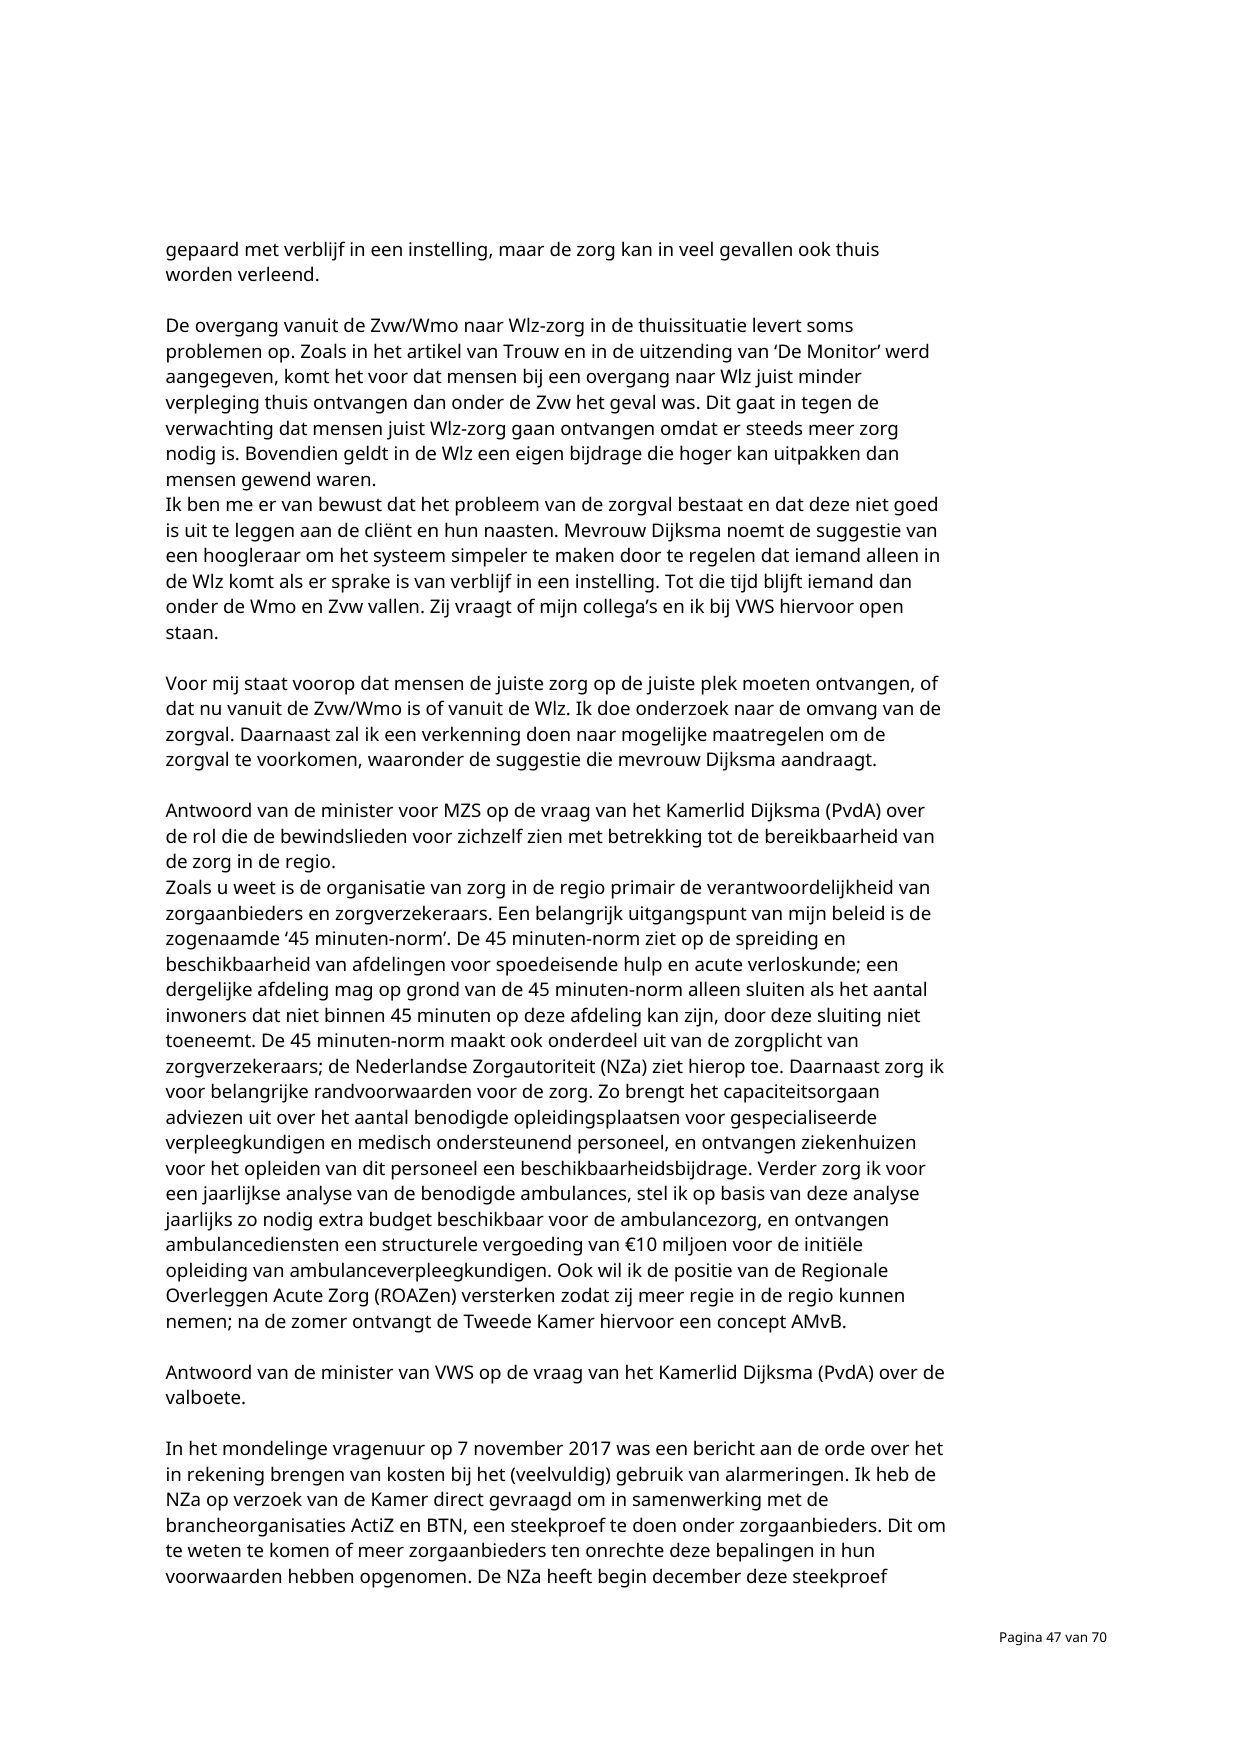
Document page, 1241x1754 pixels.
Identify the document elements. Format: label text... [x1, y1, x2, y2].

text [165, 1436, 950, 1589]
text Antwoord van de minister van VWS op de vraag van het Kamerlid () over de valboete. [165, 1359, 950, 1410]
text De overgang vanuit de Zvw/Wmo naar Wlz-zorg in de thuissituatie levert soms problemen op. Zoals in het artikel van Trouw en in de uitzending van ‘De Monitor’ werd aangegeven, komt het voor dat mensen bij een overgang naar Wlz juist minder verpleging thuis ontvangen dan onder de Zvw het geval was. Dit gaat in tegen de verwachting dat mensen juist Wlz-zorg gaan ontvangen omdat er steeds meer zorg nodig is. Bovendien geldt in de Wlz een eigen bijdrage die hoger kan uitpakken dan mensen gewend waren. [165, 313, 950, 491]
text Voor mij staat voorop dat mensen de juiste zorg op de juiste plek moeten ontvangen, of dat nu vanuit de Zvw/Wmo is of vanuit de Wlz. Ik doe onderzoek naar de omvang van de zorgval. Daarnaast zal ik een verkenning doen naar mogelijke maatregelen om de zorgval te voorkomen, waaronder de suggestie die mevrouw Dijksma aandraagt. [165, 670, 950, 772]
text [165, 236, 950, 287]
text Zoals u weet is de organisatie van zorg in de regio primair de verantwoordelijkheid van zorgaanbieders en zorgverzekeraars. Een belangrijk uitgangspunt van mijn beleid is de zogenaamde ‘45 minuten-norm’. De 45 minuten-norm ziet op de spreiding en beschikbaarheid van afdelingen voor spoedeisende hulp en acute verloskunde; een dergelijke afdeling mag op grond van de 45 minuten-norm alleen sluiten als het aantal inwoners dat niet binnen 45 minuten op deze afdeling kan zijn, door deze sluiting niet toeneemt. De 45 minuten-norm maakt ook onderdeel uit van de zorgplicht van zorgverzekeraars; de Nederlandse Zorgautoriteit (NZa) ziet hierop toe. Daarnaast zorg ik voor belangrijke randvoorwaarden voor de zorg. Zo brengt het capaciteitsorgaan adviezen uit over het aantal benodigde opleidingsplaatsen voor gespecialiseerde verpleegkundigen en medisch ondersteunend personeel, en ontvangen ziekenhuizen voor het opleiden van dit personeel een beschikbaarheidsbijdrage. Verder zorg ik voor een jaarlijkse analyse van de benodigde ambulances, stel ik op basis van deze analyse jaarlijks zo nodig extra budget beschikbaar voor de ambulancezorg, en ontvangen ambulancediensten een structurele vergoeding van €10 miljoen voor de initiële opleiding van ambulanceverpleegkundigen. Ook wil ik de positie van de Regionale Overleggen Acute Zorg (ROAZen) versterken zodat zij meer regie in de regio kunnen nemen; na de zomer ontvangt de Tweede Kamer hiervoor een concept AMvB. [165, 874, 950, 1334]
text Antwoord van de minister voor MZS op de vraag van het Kamerlid () over de rol die de bewindslieden voor zichzelf zien met betrekking tot de bereikbaarheid van de zorg in de regio. [165, 798, 950, 874]
text Ik ben me er van bewust dat het probleem van de zorgval bestaat en dat deze niet goed is uit te leggen aan de cliënt en hun naasten. Mevrouw Dijksma noemt de suggestie van een hoogleraar om het systeem simpeler te maken door te regelen dat iemand alleen in de Wlz komt als er sprake is van verblijf in een instelling. Tot die tijd blijft iemand dan onder de Wmo en Zvw vallen. Zij vraagt of mijn collega’s en ik bij VWS hiervoor open staan. [165, 491, 950, 644]
